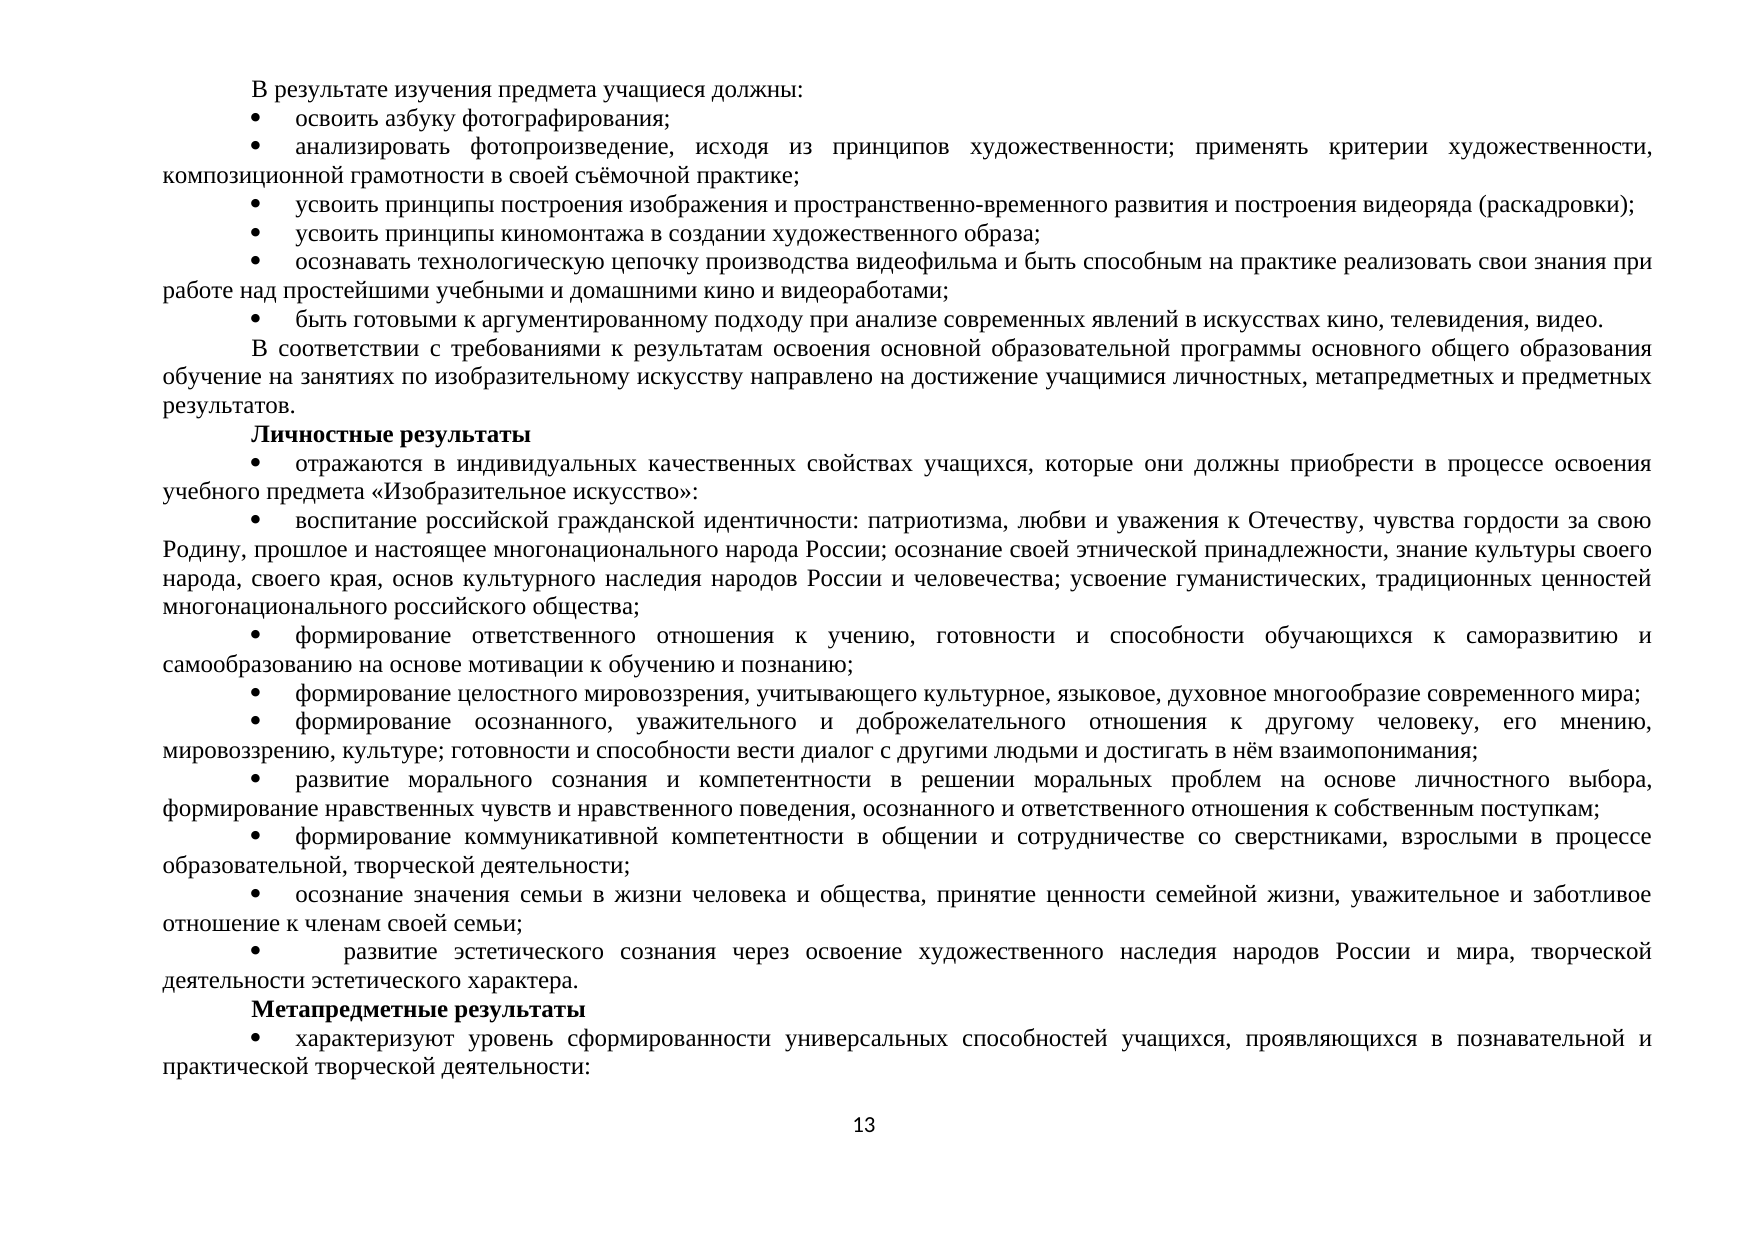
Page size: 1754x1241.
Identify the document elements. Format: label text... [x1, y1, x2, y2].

list формирование осознанного, уважительного и доброжелательного отношения к другому человеку, его мнению, мировоззрению, культуре; готовности и способности вести диалог с другими людьми и достигать в нём взаимопонимания; [162, 706, 1653, 764]
list формирование коммуникативной компетентности в общении и сотрудничестве со сверстниками, взрослыми в процессе образовательной, творческой деятельности; [162, 821, 1653, 879]
list характеризуют уровень сформированности универсальных способностей учащихся, проявляющихся в познавательной и практической творческой деятельности: [162, 1023, 1653, 1080]
list воспитание российской гражданской идентичности: патриотизма, любви и уважения к Отечеству, чувства гордости за свою Родину, прошлое и настоящее многонационального народа России; осознание своей этнической принадлежности, знание культуры своего народа, своего края, основ культурного наследия народов России и человечества; усвоение гуманистических, традиционных ценностей многонационального российского общества; [162, 505, 1653, 620]
list освоить азбуку фотографирования; [162, 103, 1653, 131]
list развитие морального сознания и компетентности в решении моральных проблем на основе личностного выбора, формирование нравственных чувств и нравственного поведения, осознанного и ответственного отношения к собственным поступкам; [162, 764, 1653, 821]
list быть готовыми к аргументированному подходу при анализе современных явлений в искусствах кино, телевидения, видео. [162, 304, 1653, 333]
list усвоить принципы киномонтажа в создании художественного образа; [162, 218, 1653, 246]
list осознание значения семьи в жизни человека и общества, принятие ценности семейной жизни, уважительное и заботливое отношение к членам своей семьи; [162, 879, 1653, 936]
text Личностные результаты [162, 419, 1653, 448]
text Метапредметные результаты [162, 994, 1653, 1023]
list формирование целостного мировоззрения, учитывающего культурное, языковое, духовное многообразие современного мира; [162, 678, 1653, 706]
list анализировать фотопроизведение, исходя из принципов художественности; применять критерии художественности, композиционной грамотности в своей съёмочной практике; [162, 131, 1653, 189]
list осознавать технологическую цепочку производства видеофильма и быть способным на практике реализовать свои знания при работе над простейшими учебными и домашними кино и видеоработами; [162, 246, 1653, 304]
text В результате изучения предмета учащиеся должны: [162, 74, 1653, 103]
list отражаются в индивидуальных качественных свойствах учащихся, которые они должны приобрести в процессе освоения учебного предмета «Изобразительное искусство»: [162, 448, 1653, 505]
list усвоить принципы построения изображения и пространственно-временного развития и построения видеоряда (раскадровки); [162, 189, 1653, 218]
text В соответствии с требованиями к результатам освоения основной образовательной программы основного общего образования обучение на занятиях по изобразительному искусству направлено на достижение учащимися личностных, метапредметных и предметных результатов. [162, 333, 1653, 419]
list развитие эстетического сознания через освоение художественного наследия народов России и мира, творческой деятельности эстетического характера. [162, 936, 1653, 994]
list формирование ответственного отношения к учению, готовности и способности обучающихся к саморазвитию и самообразованию на основе мотивации к обучению и познанию; [162, 620, 1653, 678]
